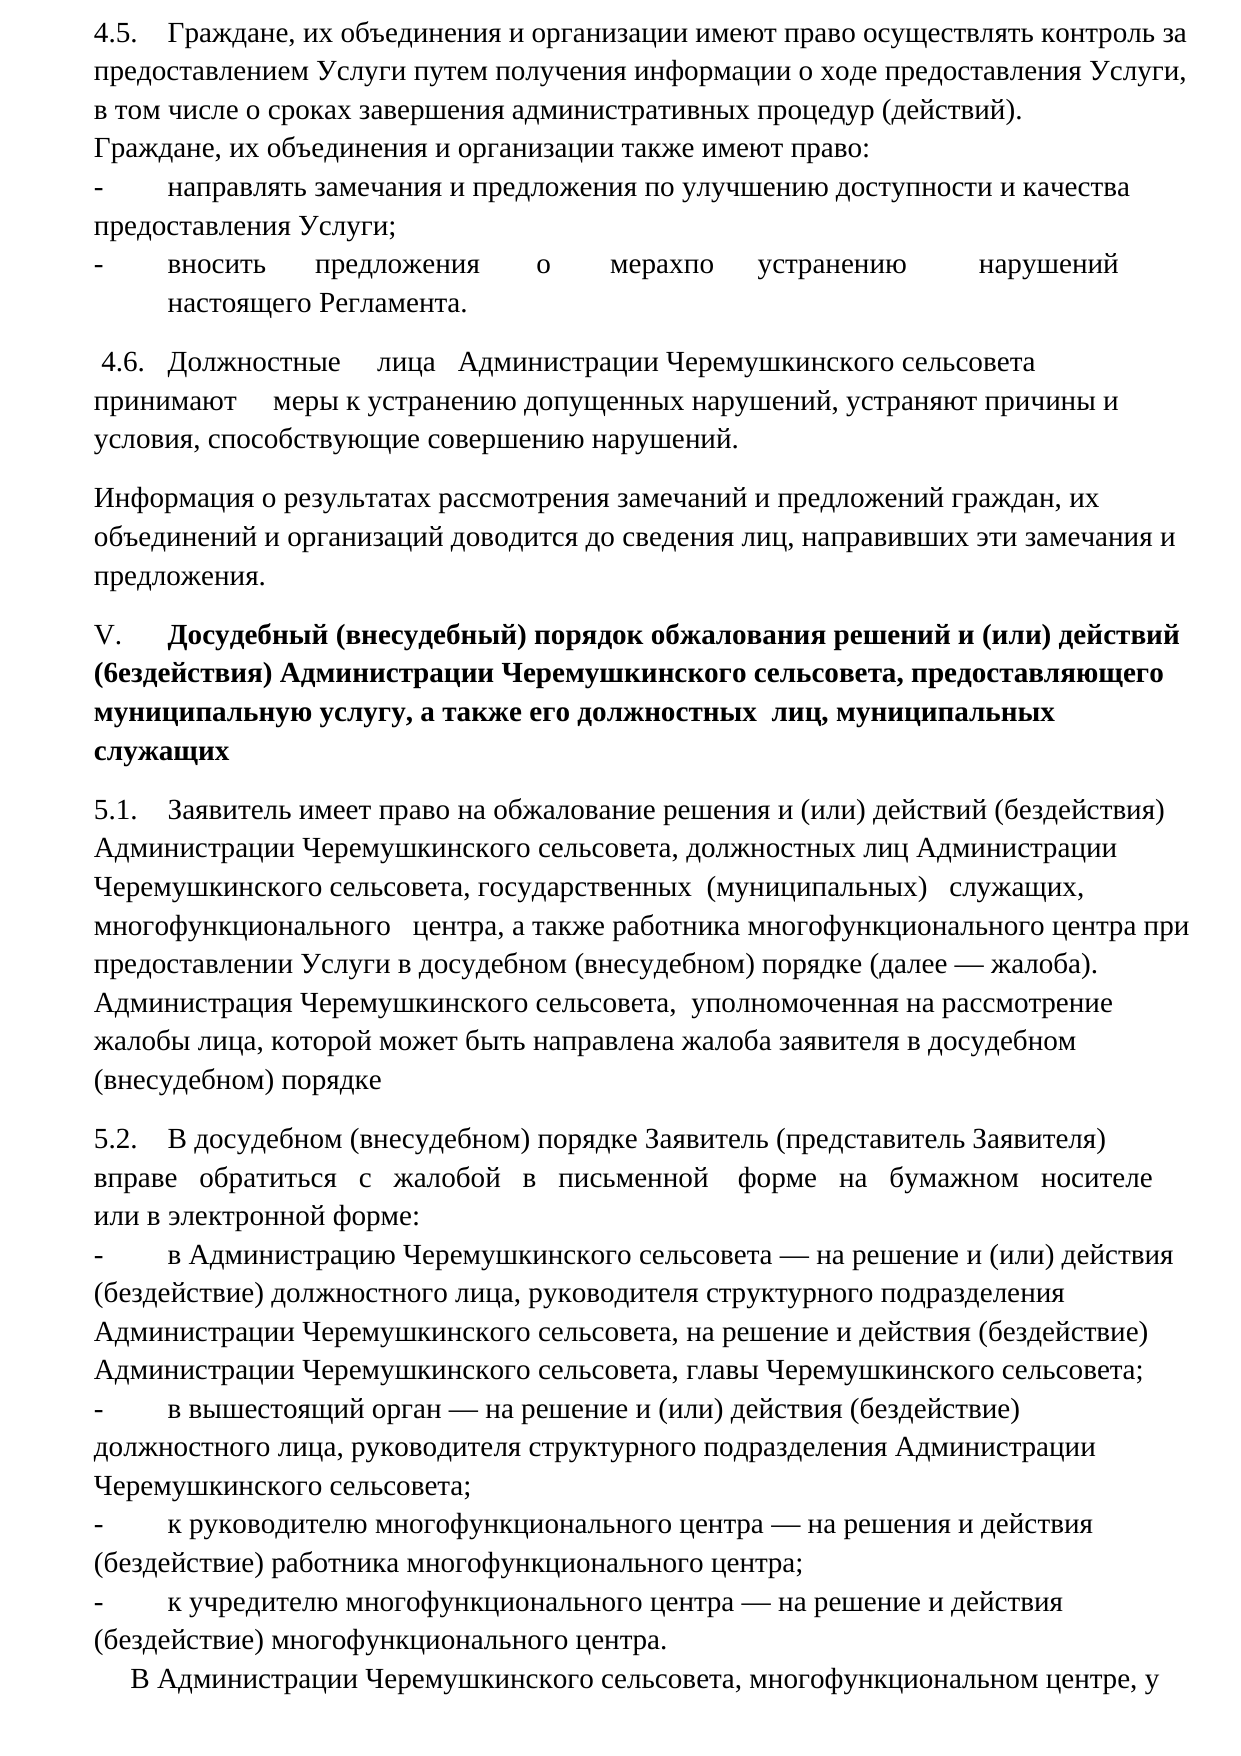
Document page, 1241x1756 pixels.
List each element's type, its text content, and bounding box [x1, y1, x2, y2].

text 4.5. Граждане, их объединения и организации имеют право осуществлять контроль за предоставлением Услуги путем получения информации о ходе предоставления Услуги, в том числе о сроках завершения административных процедур (действий). Граждане, их объединения и организации также имеют право: - направлять замечания и предложения по улучшению доступности и качества предоставления Услуги; - вносить предложения о мерах по устранению нарушений настоящего Регламента. [94, 15, 1190, 318]
text Информация о результатах рассмотрения замечаний и предложений граждан, их объединений и организаций доводится до сведения лиц, направивших эти замечания и предложения. [94, 481, 1190, 591]
text 4.6. Должностные лица Администрации Черемушкинского сельсовета принимают меры к устранению допущенных нарушений, устраняют причины и условия, способствующие совершению нарушений. [94, 344, 1190, 455]
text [94, 1121, 1190, 1694]
text V. Досудебный (внесудебный) порядок обжалования решений и (или) действий (6eздeйcтвия) Администрации Черемушкинского сельсовета, предоставляющего муниципальную услугу, а также его должностных лиц, муниципальных служащих [94, 617, 1190, 766]
text 5.1. Заявитель имеет право на обжалование решения и (или) действий (бездействия) Администрации Черемушкинского сельсовета, должностных лиц Администрации Черемушкинского сельсовета, государственных (муниципальных) служащих, многофункционального центра, а также работника многофункционального центра при предоставлении Услуги в досудебном (внесудебном) порядке (далее — жалоба). Администрация Черемушкинского сельсовета, уполномоченная на рассмотрение жалобы лица, которой может быть направлена жалоба заявителя в досудебном (внесудебном) порядке [94, 792, 1190, 1095]
